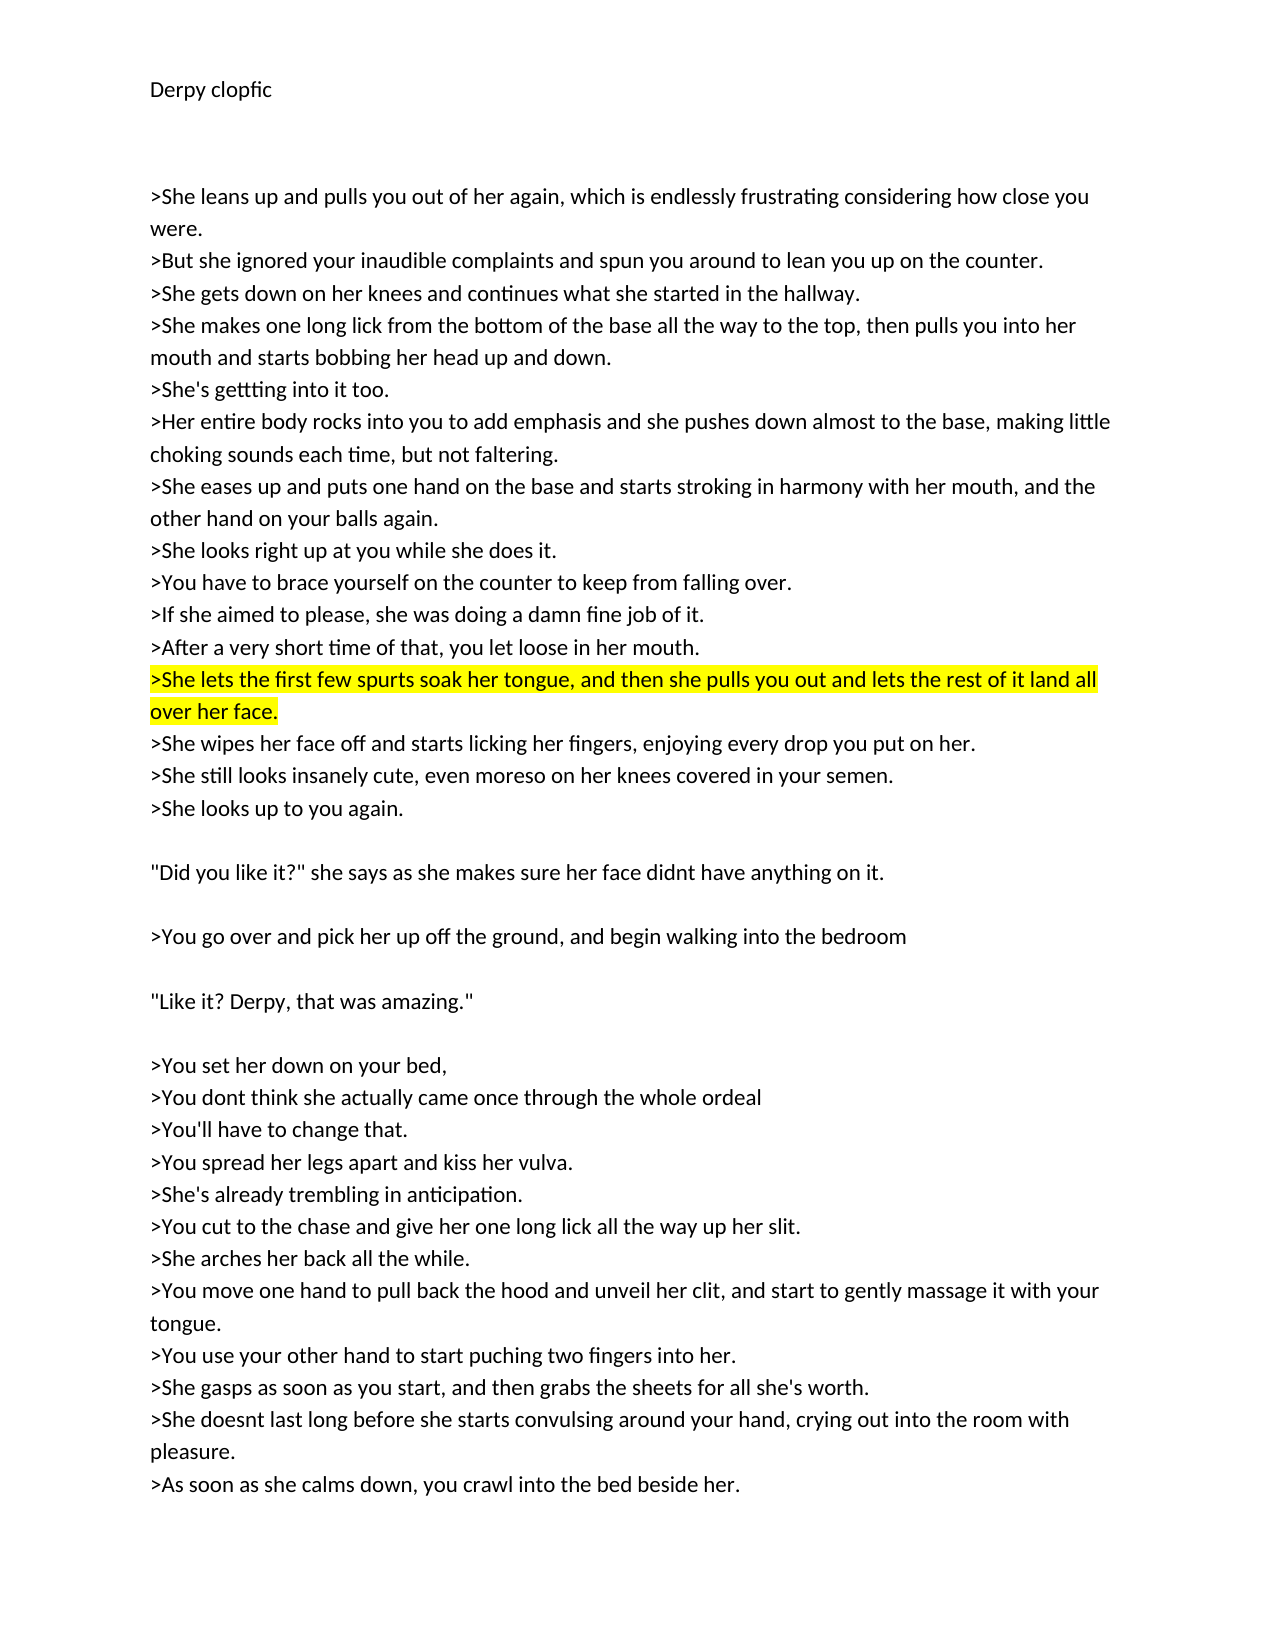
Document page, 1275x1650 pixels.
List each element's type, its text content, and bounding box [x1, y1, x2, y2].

text >You set her down on your bed, [150, 1051, 1125, 1079]
text >You spread her legs apart and kiss her vulva. [150, 1148, 1125, 1176]
text >You use your other hand to start puching two fingers into her. [150, 1341, 1125, 1369]
text >Her entire body rocks into you to add emphasis and she pushes down almost to the base, making little choking sounds each time, but not faltering. [150, 407, 1125, 468]
text >She still looks insanely cute, even moreso on her knees covered in your semen. [150, 762, 1125, 789]
text >She eases up and puts one hand on the base and starts stroking in harmony with her mouth, and the other hand on your balls again. [150, 472, 1125, 532]
text >She gets down on her knees and continues what she started in the hallway. [150, 279, 1125, 307]
text >She gasps as soon as you start, and then grabs the sheets for all she's worth. [150, 1373, 1125, 1401]
text >She lets the first few spurts soak her tongue, and then she pulls you out and lets the rest of it land all over her face. [150, 665, 1125, 725]
text >She's gettting into it too. [150, 375, 1125, 403]
text >You'll have to change that. [150, 1116, 1125, 1144]
text >You move one hand to pull back the hood and unveil her clit, and start to gently massage it with your tongue. [150, 1277, 1125, 1337]
text >She's already trembling in anticipation. [150, 1180, 1125, 1208]
text >You have to brace yourself on the counter to keep from falling over. [150, 568, 1125, 596]
text >She doesnt last long before she starts convulsing around your hand, crying out into the room with pleasure. [150, 1405, 1125, 1466]
text >You go over and pick her up off the ground, and begin walking into the bedroom [150, 922, 1125, 951]
text >She wipes her face off and starts licking her fingers, enjoying every drop you put on her. [150, 729, 1125, 757]
text "Did you like it?" she says as she makes sure her face didnt have anything on it. [150, 858, 1125, 886]
text >As soon as she calms down, you crawl into the bed beside her. [150, 1470, 1125, 1498]
text "Like it? Derpy, that was amazing." [150, 987, 1125, 1015]
text >You cut to the chase and give her one long lick all the way up her slit. [150, 1212, 1125, 1240]
text >You dont think she actually came once through the whole ordeal [150, 1083, 1125, 1111]
text >She looks right up at you while she does it. [150, 536, 1125, 564]
text >But she ignored your inaudible complaints and spun you around to lean you up on the counter. [150, 247, 1125, 274]
text >She leans up and pulls you out of her again, which is endlessly frustrating considering how close you were. [150, 182, 1125, 242]
text >She makes one long lick from the bottom of the base all the way to the top, then pulls you into her mouth and starts bobbing her head up and down. [150, 311, 1125, 371]
text >She looks up to you again. [150, 794, 1125, 822]
text >After a very short time of that, you let loose in her mouth. [150, 633, 1125, 661]
text >She arches her back all the while. [150, 1244, 1125, 1272]
text >If she aimed to please, she was doing a damn fine job of it. [150, 601, 1125, 629]
